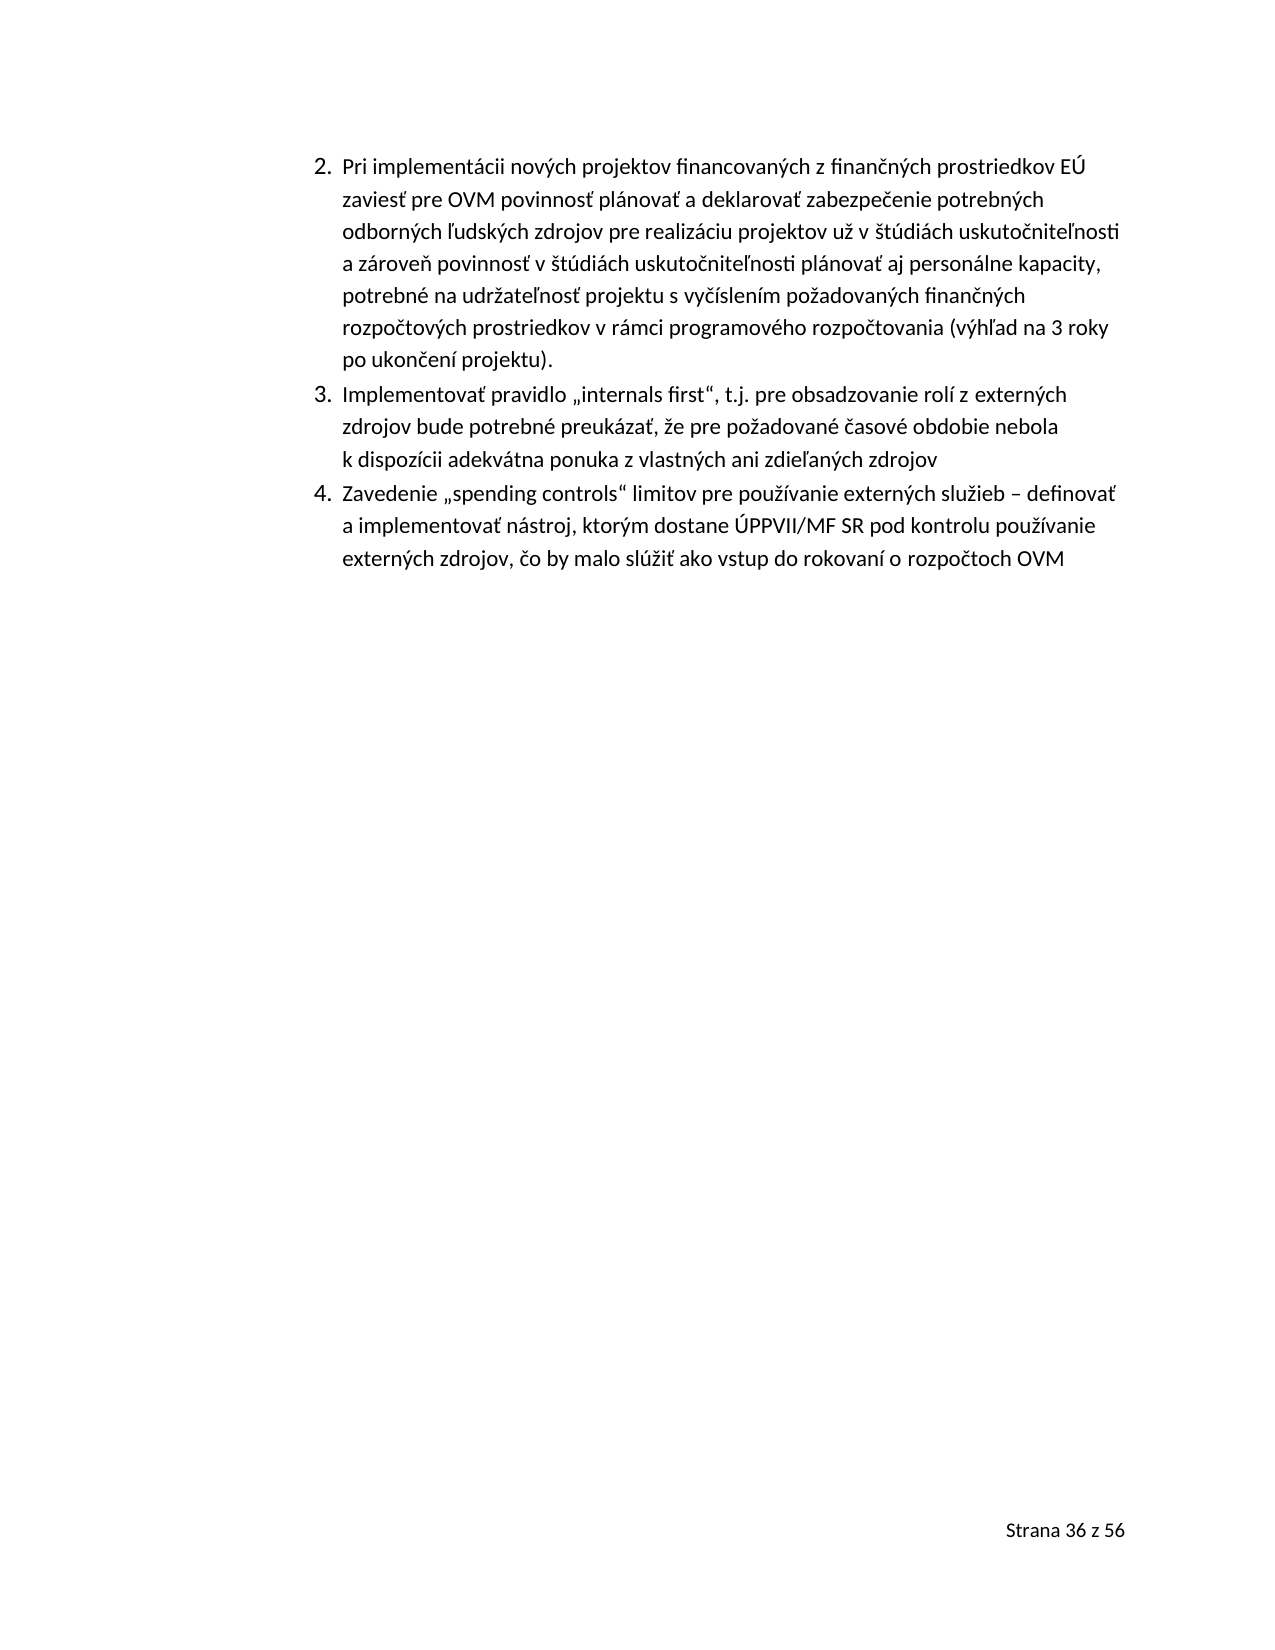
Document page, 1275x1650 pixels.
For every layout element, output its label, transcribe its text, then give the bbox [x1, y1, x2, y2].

list Implementovať pravidlo „internals first“, t.j. pre obsadzovanie rolí z externých zdrojov bude potrebné preukázať, že pre požadované časové obdobie nebola k dispozícii adekvátna ponuka z vlastných ani zdieľaných zdrojov [313, 378, 1125, 473]
list Pri implementácii nových projektov financovaných z finančných prostriedkov EÚ zaviesť pre OVM povinnosť plánovať a deklarovať zabezpečenie potrebných odborných ľudských zdrojov pre realizáciu projektov už v štúdiách uskutočniteľnosti a zároveň povinnosť v štúdiách uskutočniteľnosti plánovať aj personálne kapacity, potrebné na udržateľnosť projektu s vyčíslením požadovaných finančných rozpočtových prostriedkov v rámci programového rozpočtovania (výhľad na 3 roky po ukončení projektu). [313, 150, 1125, 374]
list Zavedenie „spending controls“ limitov pre používanie externých služieb – definovať a implementovať nástroj, ktorým dostane ÚPPVII/MF SR pod kontrolu používanie externých zdrojov, čo by malo slúžiť ako vstup do rokovaní o rozpočtoch OVM [313, 477, 1125, 572]
